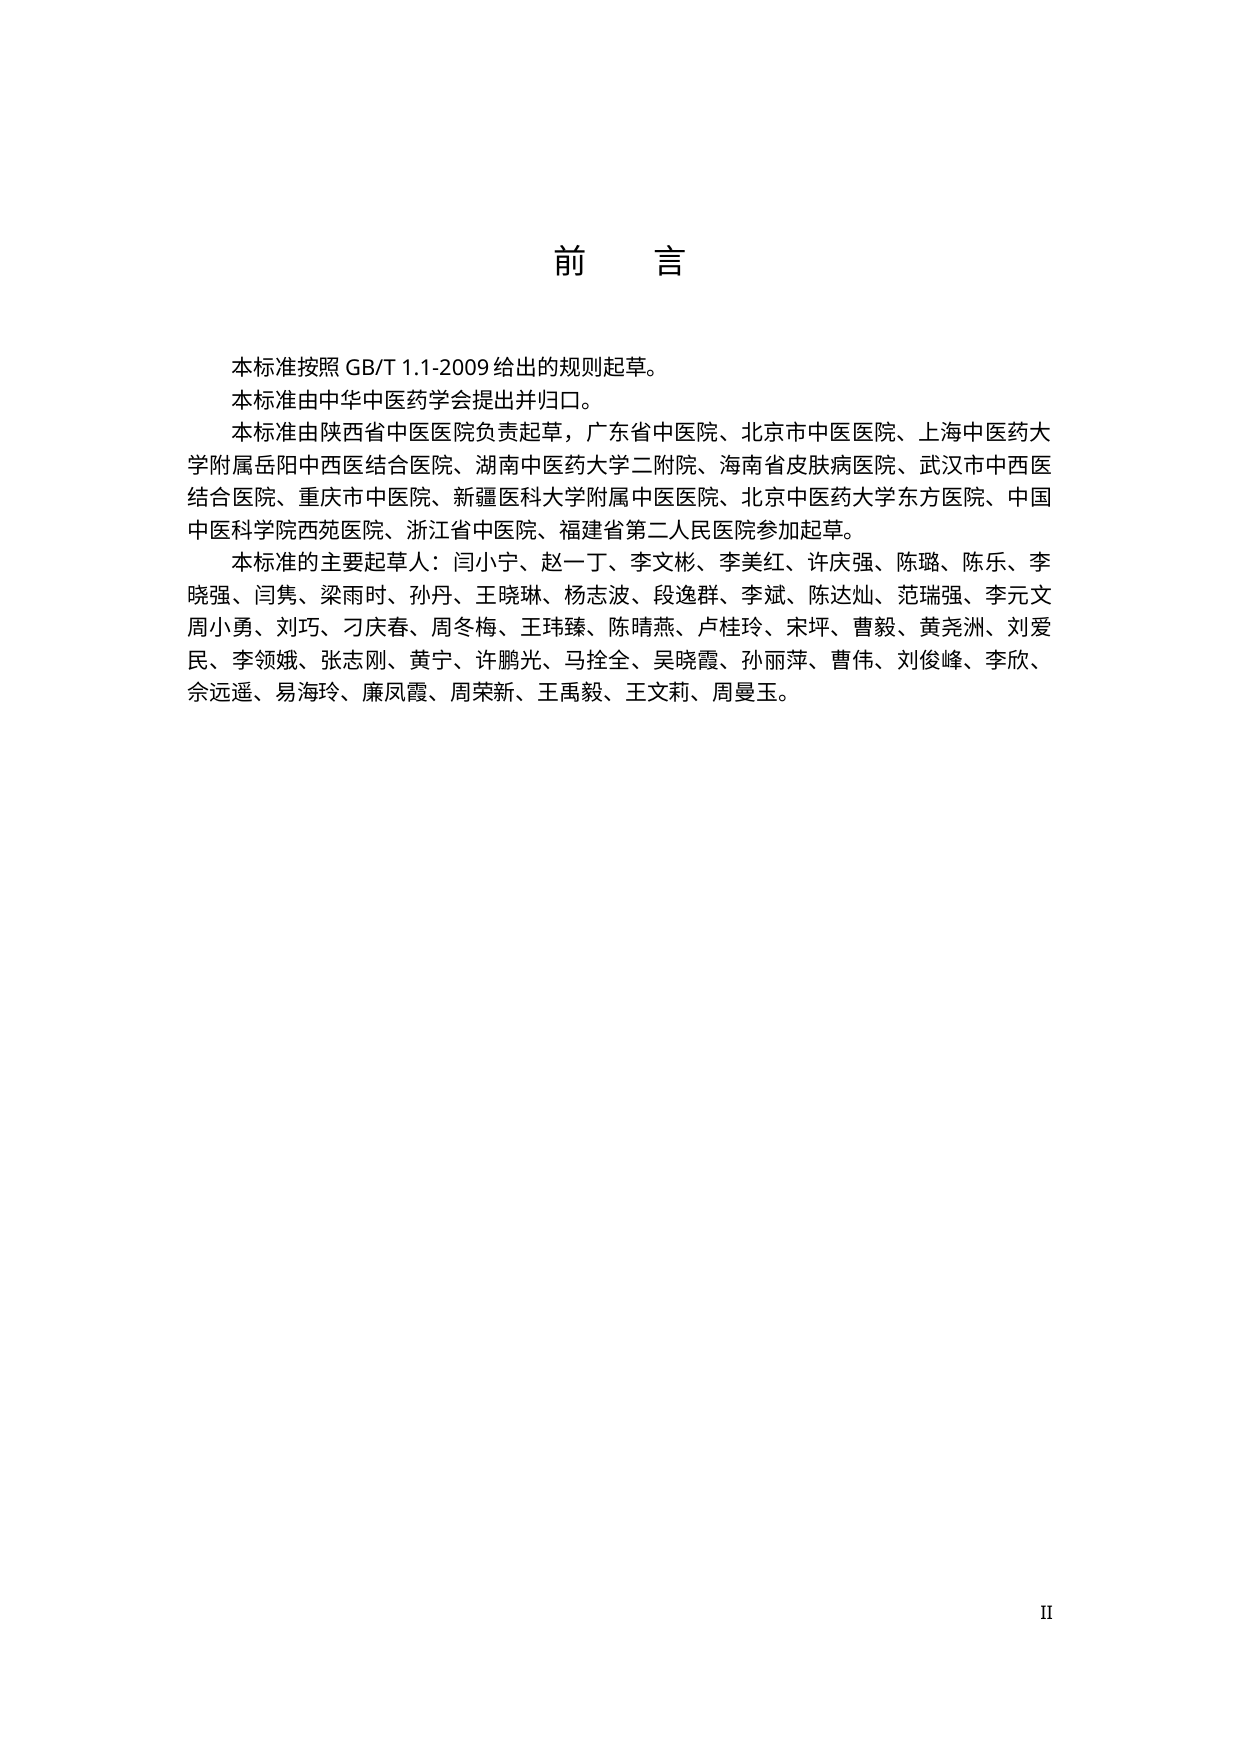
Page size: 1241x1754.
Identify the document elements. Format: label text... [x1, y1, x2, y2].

text 本标准按照GB/T 1.1-2009给出的规则起草。 [187, 350, 1053, 382]
text 本标准由陕西省中医医院负责起草，广东省中医院、北京市中医医院、上海中医药大学附属岳阳中西医结合医院、湖南中医药大学二附院、海南省皮肤病医院、武汉市中西医结合医院、重庆市中医院、新疆医科大学附属中医医院、北京中医药大学东方医院、中国中医科学院西苑医院、浙江省中医院、福建省第二人民医院参加起草。 [187, 415, 1053, 545]
text 前 言 [187, 226, 1053, 291]
text 本标准由中华中医药学会提出并归口。 [187, 382, 1053, 415]
text 本标准的主要起草人：闫小宁、赵一丁、李文彬、李美红、许庆强、陈璐、陈乐、李晓强、闫隽、梁雨时、孙丹、王晓琳、杨志波、段逸群、李斌、陈达灿、范瑞强、李元文、周小勇、刘巧、刁庆春、周冬梅、王玮臻、陈晴燕、卢桂玲、宋坪、曹毅、黄尧洲、刘爱民、李领娥、张志刚、黄宁、许鹏光、马拴全、吴晓霞、孙丽萍、曹伟、刘俊峰、李欣、佘远遥、易海玲、廉凤霞、周荣新、王禹毅、王文莉、周曼玉。 [187, 545, 1053, 707]
